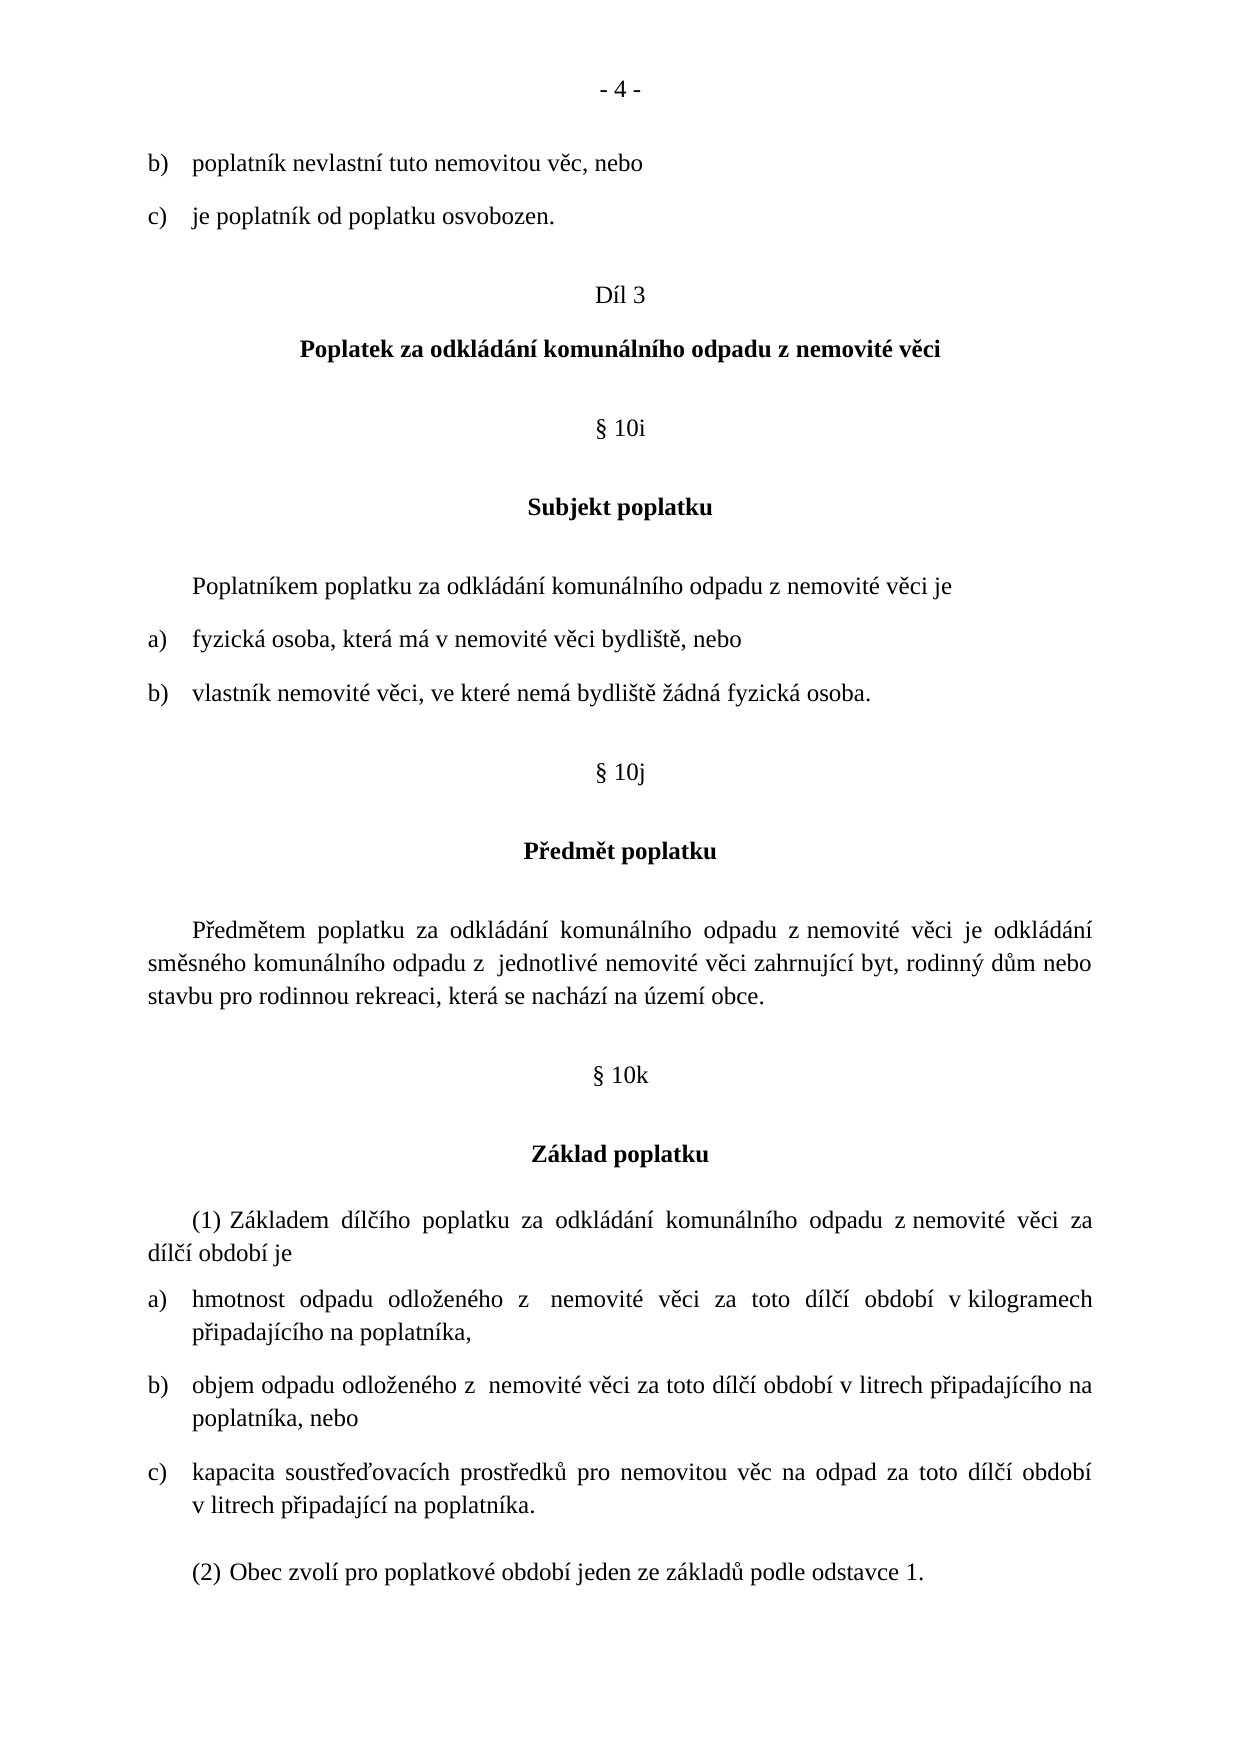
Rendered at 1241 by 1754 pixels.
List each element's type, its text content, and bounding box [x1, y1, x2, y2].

text Základ poplatku [148, 1139, 1093, 1167]
text Poplatek za odkládání komunálního odpadu z nemovité věci [148, 334, 1093, 363]
text Subjekt poplatku [148, 492, 1093, 521]
text Obec zvolí pro poplatkové období jeden ze základů podle odstavce 1. [148, 1557, 1093, 1586]
text poplatník nevlastní tuto nemovitou věc, nebo [148, 148, 1093, 176]
list fyzická osoba, která má v nemovité věci bydliště, nebo [148, 624, 1093, 653]
text Předmětem poplatku za odkládání komunálního odpadu z nemovité věci je odkládání směsného komunálního odpadu z jednotlivé nemovité věci zahrnující byt, rodinný dům nebo stavbu pro rodinnou rekreaci, která se nachází na území obce. [148, 915, 1093, 1010]
text kapacita soustřeďovacích prostředků pro nemovitou věc na odpad za toto dílčí období v litrech připadající na poplatníka. [148, 1457, 1093, 1519]
text Díl 3 [148, 280, 1093, 309]
text Předmět poplatku [148, 836, 1093, 865]
list Základem dílčího poplatku za odkládání komunálního odpadu z nemovité věci za dílčí období je [148, 1205, 1093, 1267]
text hmotnost odpadu odloženého z nemovité věci za toto dílčí období v kilogramech připadajícího na poplatníka, [148, 1284, 1093, 1345]
text § 10j [148, 757, 1093, 786]
text je poplatník od poplatku osvobozen. [148, 201, 1093, 230]
text § 10k [148, 1060, 1093, 1089]
text Poplatníkem poplatku za odkládání komunálního odpadu z nemovité věci je [148, 571, 1093, 599]
list vlastník nemovité věci, ve které nemá bydliště žádná fyzická osoba. [148, 678, 1093, 707]
text § 10i [148, 413, 1093, 442]
text objem odpadu odloženého z nemovité věci za toto dílčí období v litrech připadajícího na poplatníka, nebo [148, 1371, 1093, 1432]
